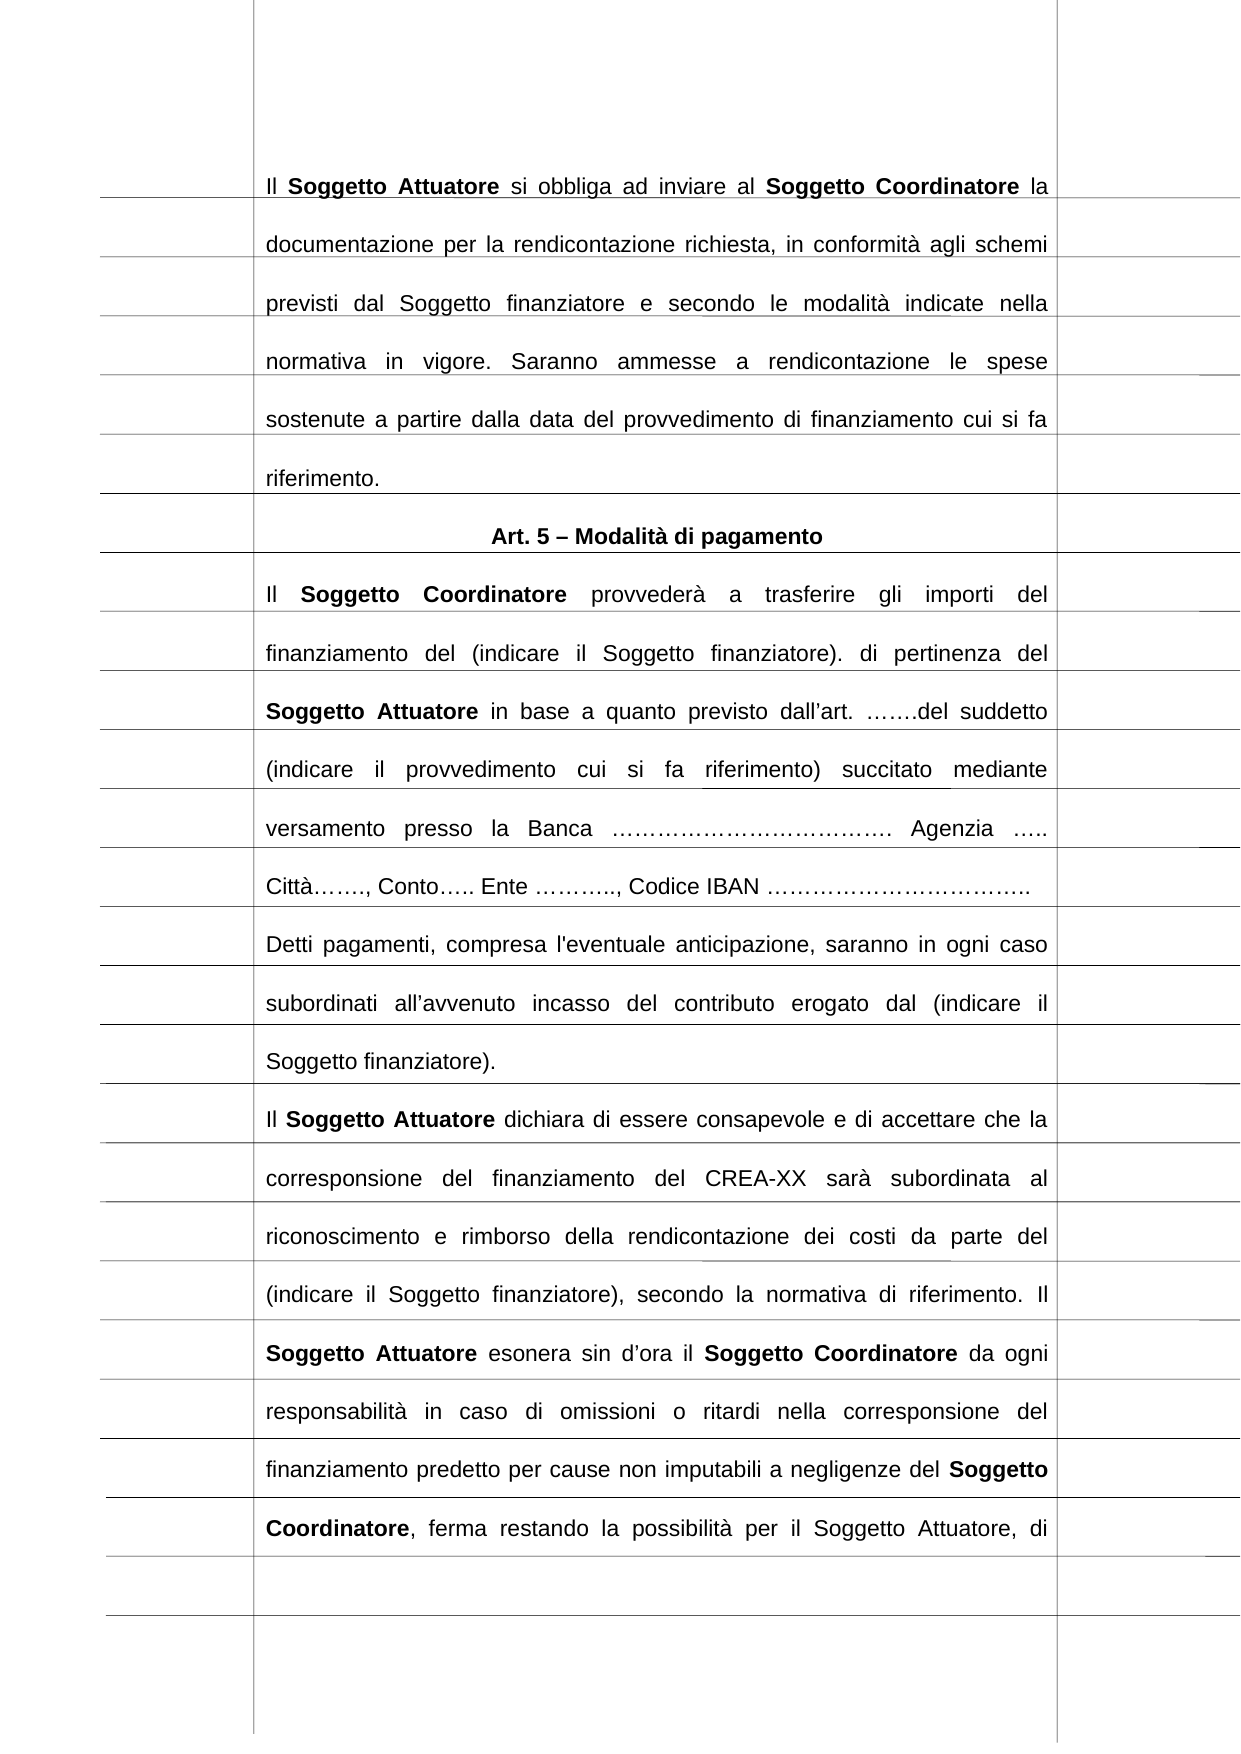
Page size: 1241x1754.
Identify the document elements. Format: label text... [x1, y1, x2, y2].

text Art. 5 – Modalità di pagamento [266, 498, 1048, 556]
text Il Soggetto Coordinatore provvederà a trasferire gli importi del finanziamento del (indicare il Soggetto finanziatore). di pertinenza del Soggetto Attuatore in base a quanto previsto dall’art. …….del suddetto (indicare il provvedimento cui si fa riferimento) succitato mediante versamento presso la Banca ………………………………. Agenzia ….. Città……., Conto….. Ente ……….., Codice IBAN …………………………….. [266, 556, 1048, 906]
text Il Soggetto Attuatore si obbliga ad inviare al Soggetto Coordinatore la documentazione per la rendicontazione richiesta, in conformità agli schemi previsti dal Soggetto finanziatore e secondo le modalità indicate nella normativa in vigore. Saranno ammesse a rendicontazione le spese sostenute a partire dalla data del provvedimento di finanziamento cui si fa riferimento. [266, 148, 1048, 498]
text Detti pagamenti, compresa l'eventuale anticipazione, saranno in ogni caso subordinati all’avvenuto incasso del contributo erogato dal (indicare il Soggetto finanziatore). [266, 906, 1048, 1081]
